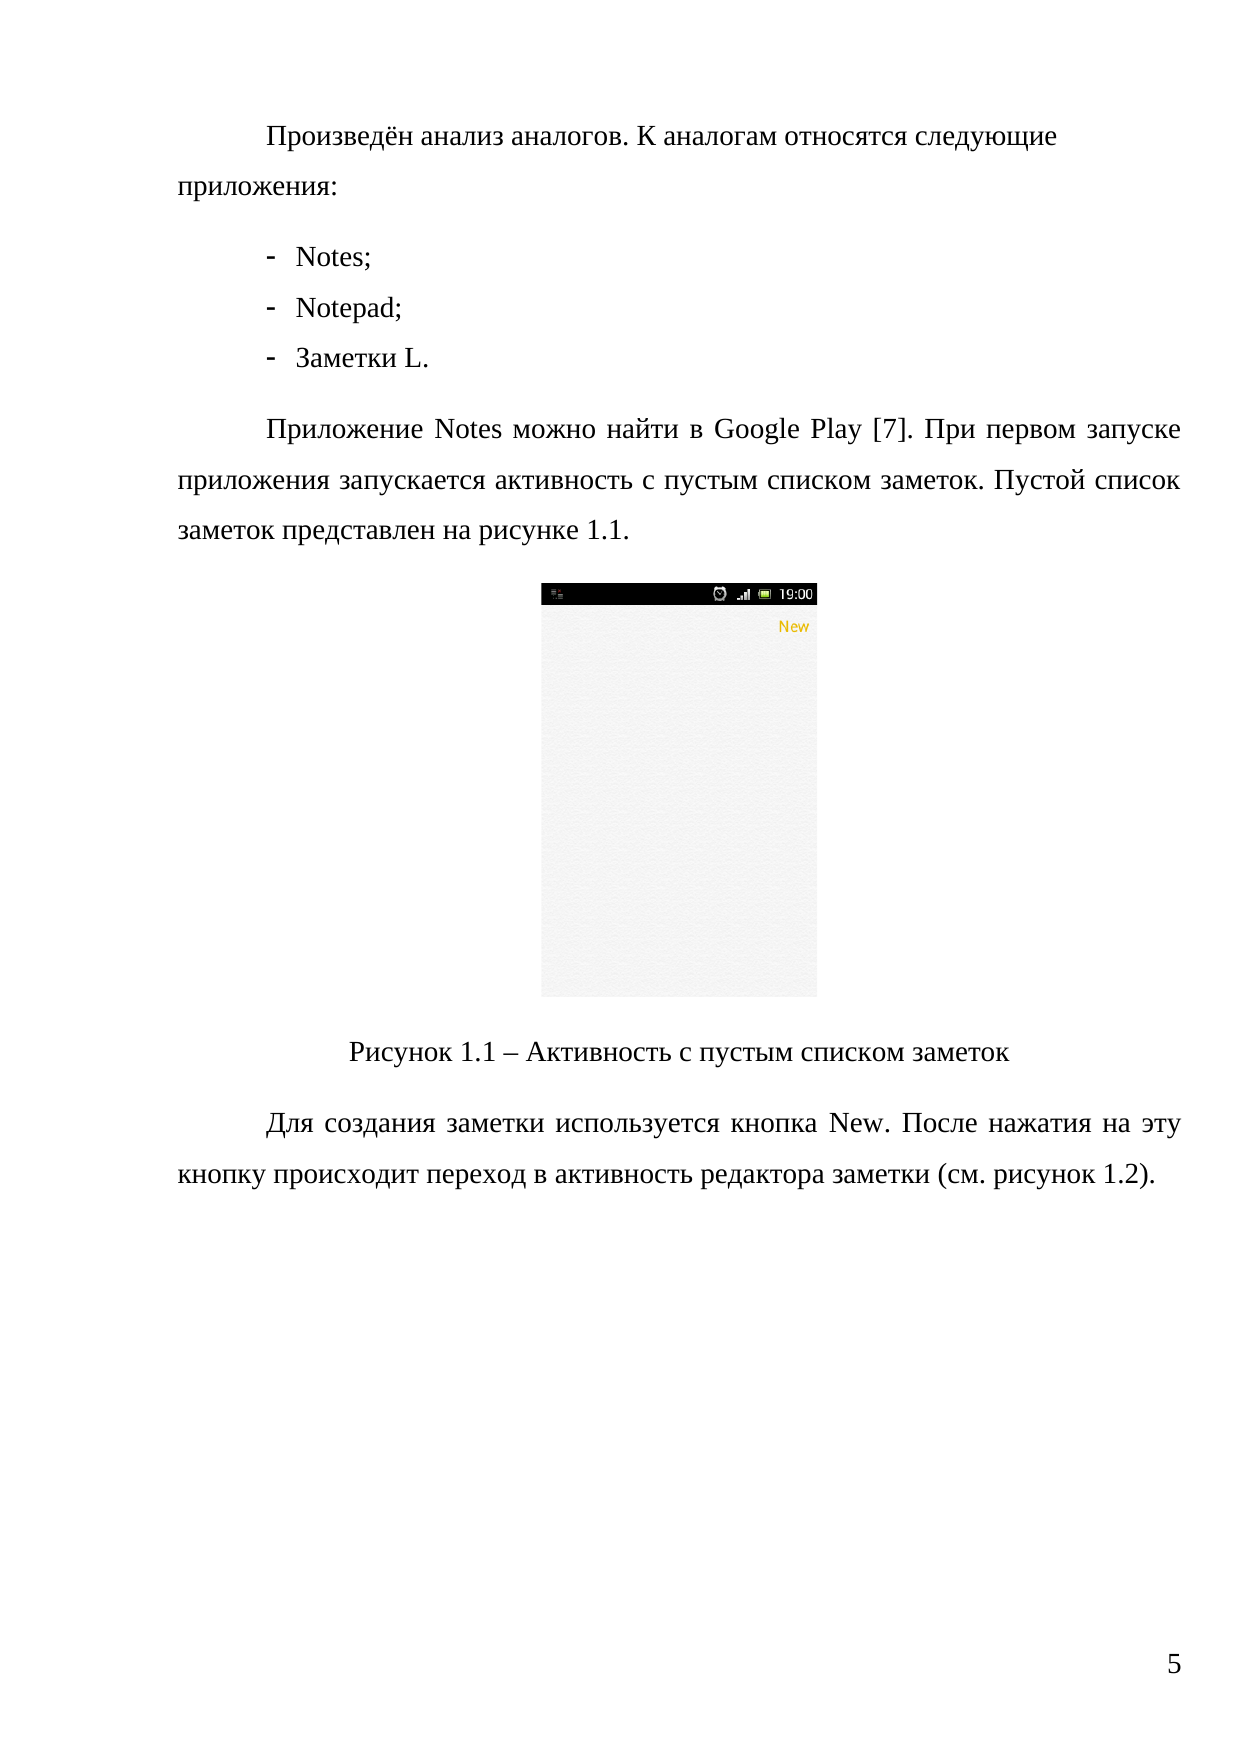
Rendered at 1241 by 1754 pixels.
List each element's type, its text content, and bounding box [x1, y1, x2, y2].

picture [541, 583, 818, 997]
text Приложение Notes можно найти в Google Play [7]. При первом запуске приложения запускается активность с пустым списком заметок. Пустой список заметок представлен на рисунке 1.1. [177, 412, 1181, 546]
list Notes; [177, 239, 1181, 273]
text Произведён анализ аналогов. К аналогам относятся следующие приложения: [177, 118, 1181, 202]
text Для создания заметки используется кнопка New. После нажатия на эту кнопку происходит переход в активность редактора заметки (см. рисунок 1.2). [177, 1106, 1181, 1189]
list Заметки L. [177, 340, 1181, 374]
list Notepad; [177, 290, 1181, 324]
text Рисунок 1.1 – Активность с пустым списком заметок [177, 1034, 1181, 1068]
